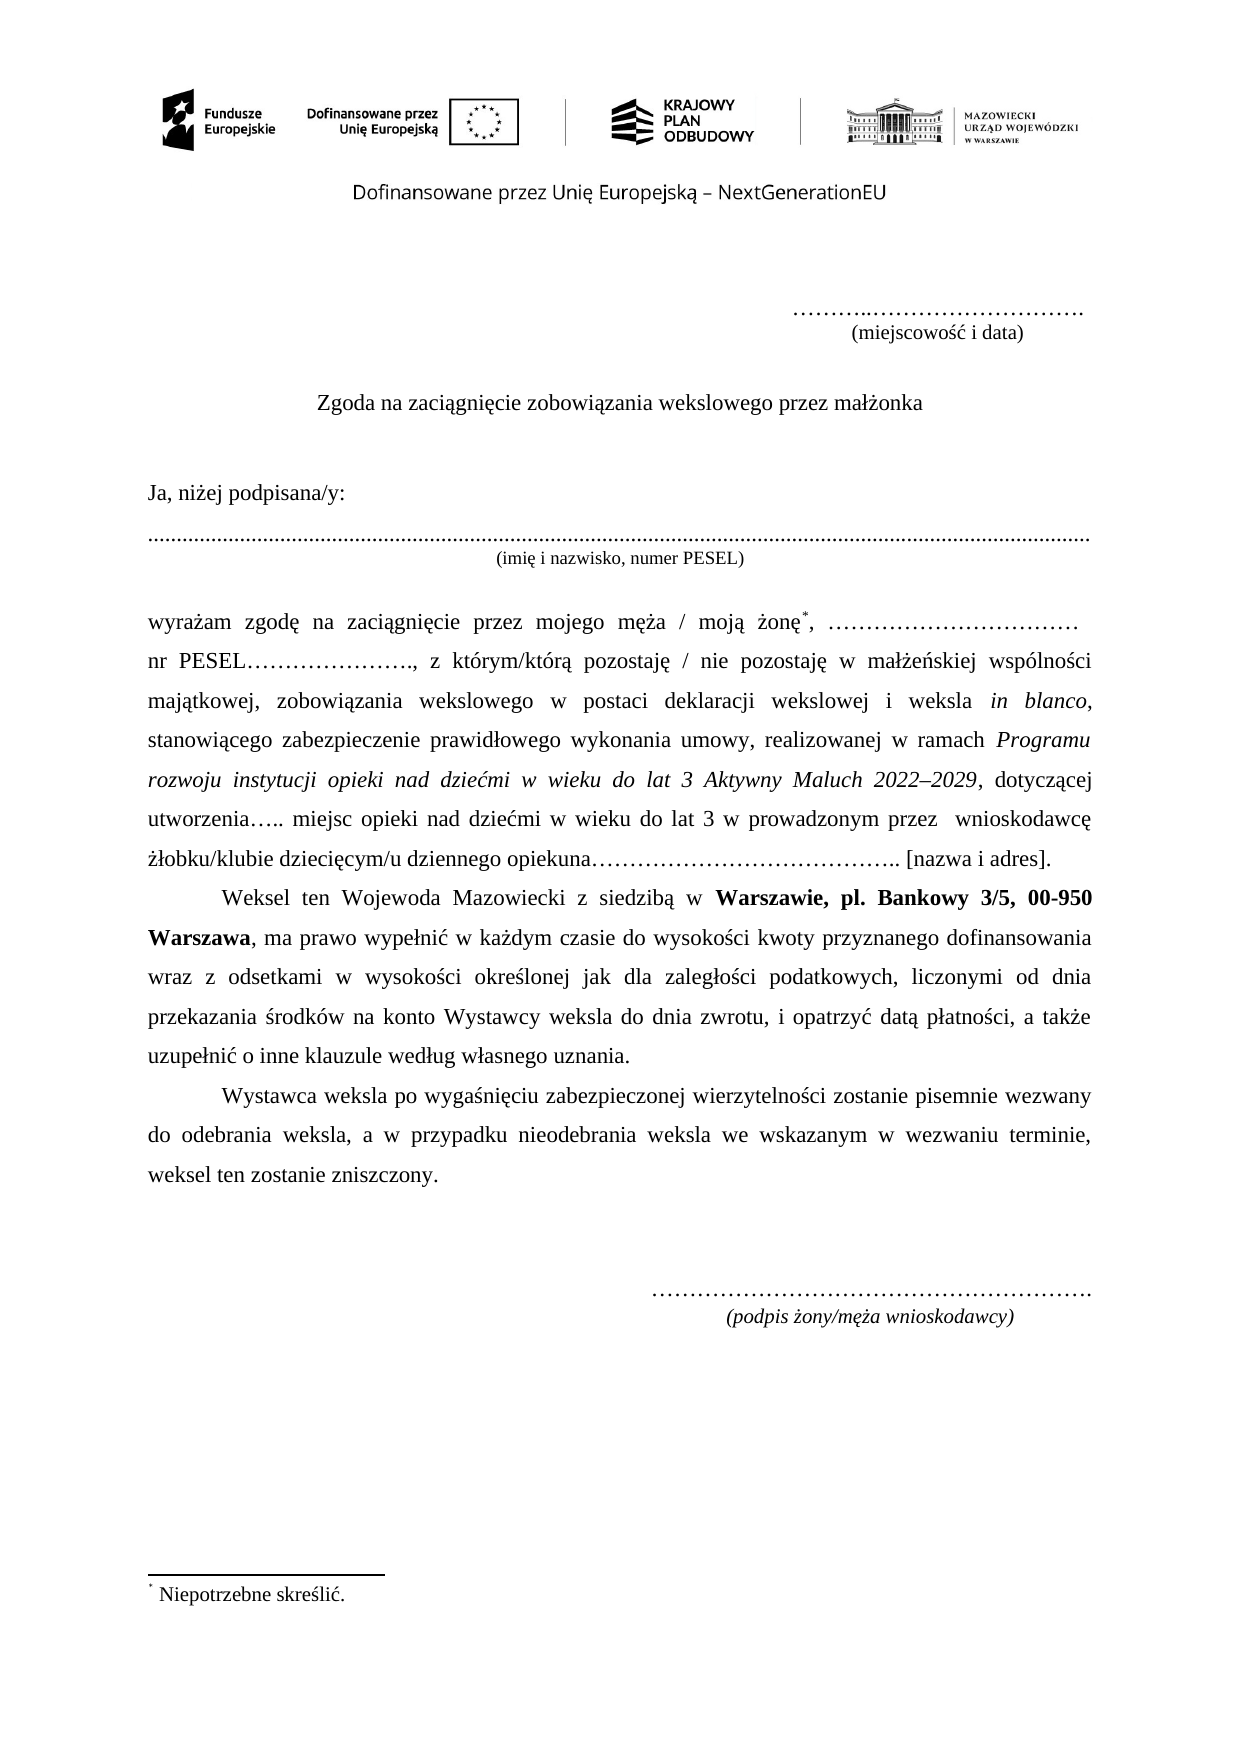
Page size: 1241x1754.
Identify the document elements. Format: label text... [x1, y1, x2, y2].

text Weksel ten Wojewoda Mazowiecki z siedzibą w Warszawie, pl. Bankowy 3/5, 00-950 Warszawa, ma prawo wypełnić w każdym czasie do wysokości kwoty przyznanego dofinansowania wraz z odsetkami w wysokości określonej jak dla zaległości podatkowych, liczonymi od dnia przekazania środków na konto Wystawcy weksla do dnia zwrotu, i opatrzyć datą płatności, a także uzupełnić o inne klauzule według własnego uznania. [148, 884, 1093, 1068]
text Zgoda na zaciągnięcie zobowiązania wekslowego przez małżonka [148, 389, 1093, 416]
text Wystawca weksla po wygaśnięciu zabezpieczonej wierzytelności zostanie pisemnie wezwany do odebrania weksla, a w przypadku nieodebrania weksla we wskazanym w wezwaniu terminie, weksel ten zostanie zniszczony. [148, 1082, 1093, 1187]
text (imię i nazwisko, numer PESEL) [148, 547, 1093, 568]
text (podpis żony/męża wnioskodawcy) [650, 1303, 1093, 1328]
text …………………………………………………. [650, 1275, 1093, 1301]
text wyrażam zgodę na zaciągnięcie przez mojego męża / moją żonę, …………………………… nr PESEL…………………., z którym/którą pozostaję / nie pozostaję w małżeńskiej wspólności majątkowej, zobowiązania wekslowego w postaci deklaracji wekslowej i weksla in blanco, stanowiącego zabezpieczenie prawidłowego wykonania umowy, realizowanej w ramach Programu rozwoju instytucji opieki nad dziećmi w wieku do lat 3 Aktywny Maluch 2022–2029, dotyczącej utworzenia….. miejsc opieki nad dziećmi w wieku do lat 3 w prowadzonym przez wnioskodawcę żłobku/klubie dziecięcym/u dziennego opiekuna………………………………….. [nazwa i adres]. [148, 608, 1093, 871]
text ………..………………………. [783, 294, 1093, 320]
text (miejscowość i data) [783, 320, 1093, 344]
text Ja, niżej podpisana/y: [148, 479, 1093, 506]
picture [147, 73, 1093, 219]
